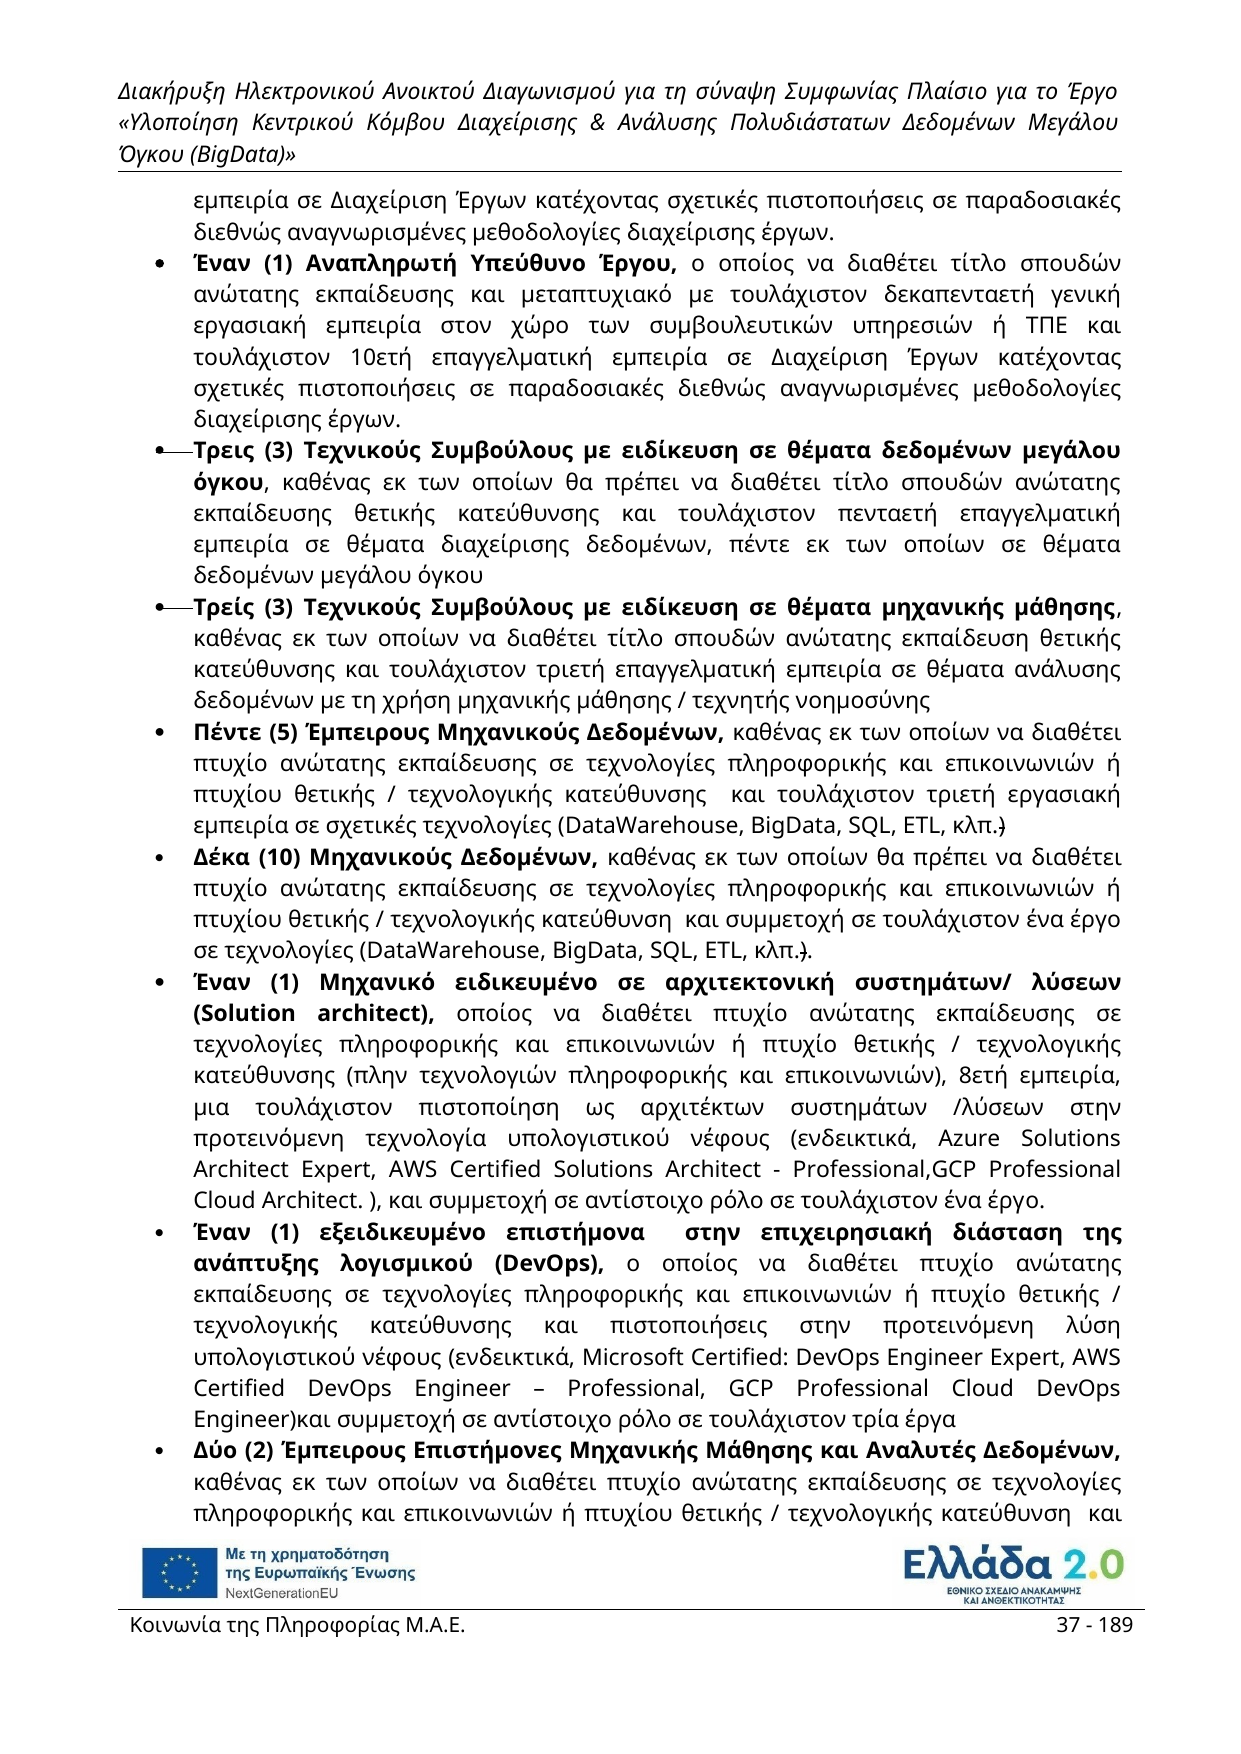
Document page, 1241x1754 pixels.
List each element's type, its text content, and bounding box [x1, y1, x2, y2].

list Τρείς (3) Τεχνικούς Συμβούλους με ειδίκευση σε θέματα μηχανικής μάθησης, καθένας εκ των οποίων να διαθέτει τίτλο σπουδών ανώτατης εκπαίδευση θετικής κατεύθυνσης και τουλάχιστον τριετή επαγγελματική εμπειρία σε θέματα ανάλυσης δεδομένων με τη χρήση μηχανικής μάθησης / τεχνητής νοημοσύνης [156, 591, 1122, 716]
picture [892, 1537, 1135, 1609]
list Πέντε (5) Έμπειρους Μηχανικούς Δεδομένων, καθένας εκ των οποίων να διαθέτει πτυχίο ανώτατης εκπαίδευσης σε τεχνολογίες πληροφορικής και επικοινωνιών ή πτυχίου θετικής / τεχνολογικής κατεύθυνσης και τουλάχιστον τριετή εργασιακή εμπειρία σε σχετικές τεχνολογίες (DataWarehouse, BigData, SQL, ETL, κλπ.) [156, 716, 1122, 841]
picture [129, 1539, 422, 1608]
list Τρεις (3) Τεχνικούς Συμβούλους με ειδίκευση σε θέματα δεδομένων μεγάλου όγκου, καθένας εκ των οποίων θα πρέπει να διαθέτει τίτλο σπουδών ανώτατης εκπαίδευσης θετικής κατεύθυνσης και τουλάχιστον πενταετή επαγγελματική εμπειρία σε θέματα διαχείρισης δεδομένων, πέντε εκ των οποίων σε θέματα δεδομένων μεγάλου όγκου [156, 434, 1122, 591]
list Έναν (1) Αναπληρωτή Υπεύθυνο Έργου, ο οποίος να διαθέτει τίτλο σπουδών ανώτατης εκπαίδευσης και μεταπτυχιακό με τουλάχιστον δεκαπενταετή γενική εργασιακή εμπειρία στον χώρο των συμβουλευτικών υπηρεσιών ή ΤΠΕ και τουλάχιστον 10ετή επαγγελματική εμπειρία σε Διαχείριση Έργων κατέχοντας σχετικές πιστοποιήσεις σε παραδοσιακές διεθνώς αναγνωρισμένες μεθοδολογίες διαχείρισης έργων. [156, 247, 1122, 434]
list Έναν (1) Μηχανικό ειδικευμένο σε αρχιτεκτονική συστημάτων/ λύσεων (Solution architect), οποίος να διαθέτει πτυχίο ανώτατης εκπαίδευσης σε τεχνολογίες πληροφορικής και επικοινωνιών ή πτυχίο θετικής / τεχνολογικής κατεύθυνσης (πλην τεχνολογιών πληροφορικής και επικοινωνιών), 8ετή εμπειρία, μια τουλάχιστον πιστοποίηση ως αρχιτέκτων συστημάτων /λύσεων στην προτεινόμενη τεχνολογία υπολογιστικού νέφους (ενδεικτικά, Azure Solutions Architect Expert, AWS Certified Solutions Architect - Professional,GCP Professional Cloud Architect. ), και συμμετοχή σε αντίστοιχο ρόλο σε τουλάχιστον ένα έργo. [156, 966, 1122, 1216]
list Έναν (1) εξειδικευμένο επιστήμονα στην επιχειρησιακή διάσταση της ανάπτυξης λογισμικού (DevOps), ο οποίος να διαθέτει πτυχίο ανώτατης εκπαίδευσης σε τεχνολογίες πληροφορικής και επικοινωνιών ή πτυχίο θετικής / τεχνολογικής κατεύθυνσης και πιστοποιήσεις στην προτεινόμενη λύση υπολογιστικού νέφους (ενδεικτικά, Microsoft Certified: DevOps Engineer Expert, AWS Certified DevOps Engineer – Professional, GCP Professional Cloud DevOps Engineer)και συμμετοχή σε αντίστοιχο ρόλο σε τουλάχιστον τρία έργα [156, 1216, 1122, 1434]
list Δέκα (10) Μηχανικούς Δεδομένων, καθένας εκ των οποίων θα πρέπει να διαθέτει πτυχίο ανώτατης εκπαίδευσης σε τεχνολογίες πληροφορικής και επικοινωνιών ή πτυχίου θετικής / τεχνολογικής κατεύθυνση και συμμετοχή σε τουλάχιστον ένα έργο σε τεχνολογίες (DataWarehouse, BigData, SQL, ETL, κλπ.). [156, 841, 1122, 966]
